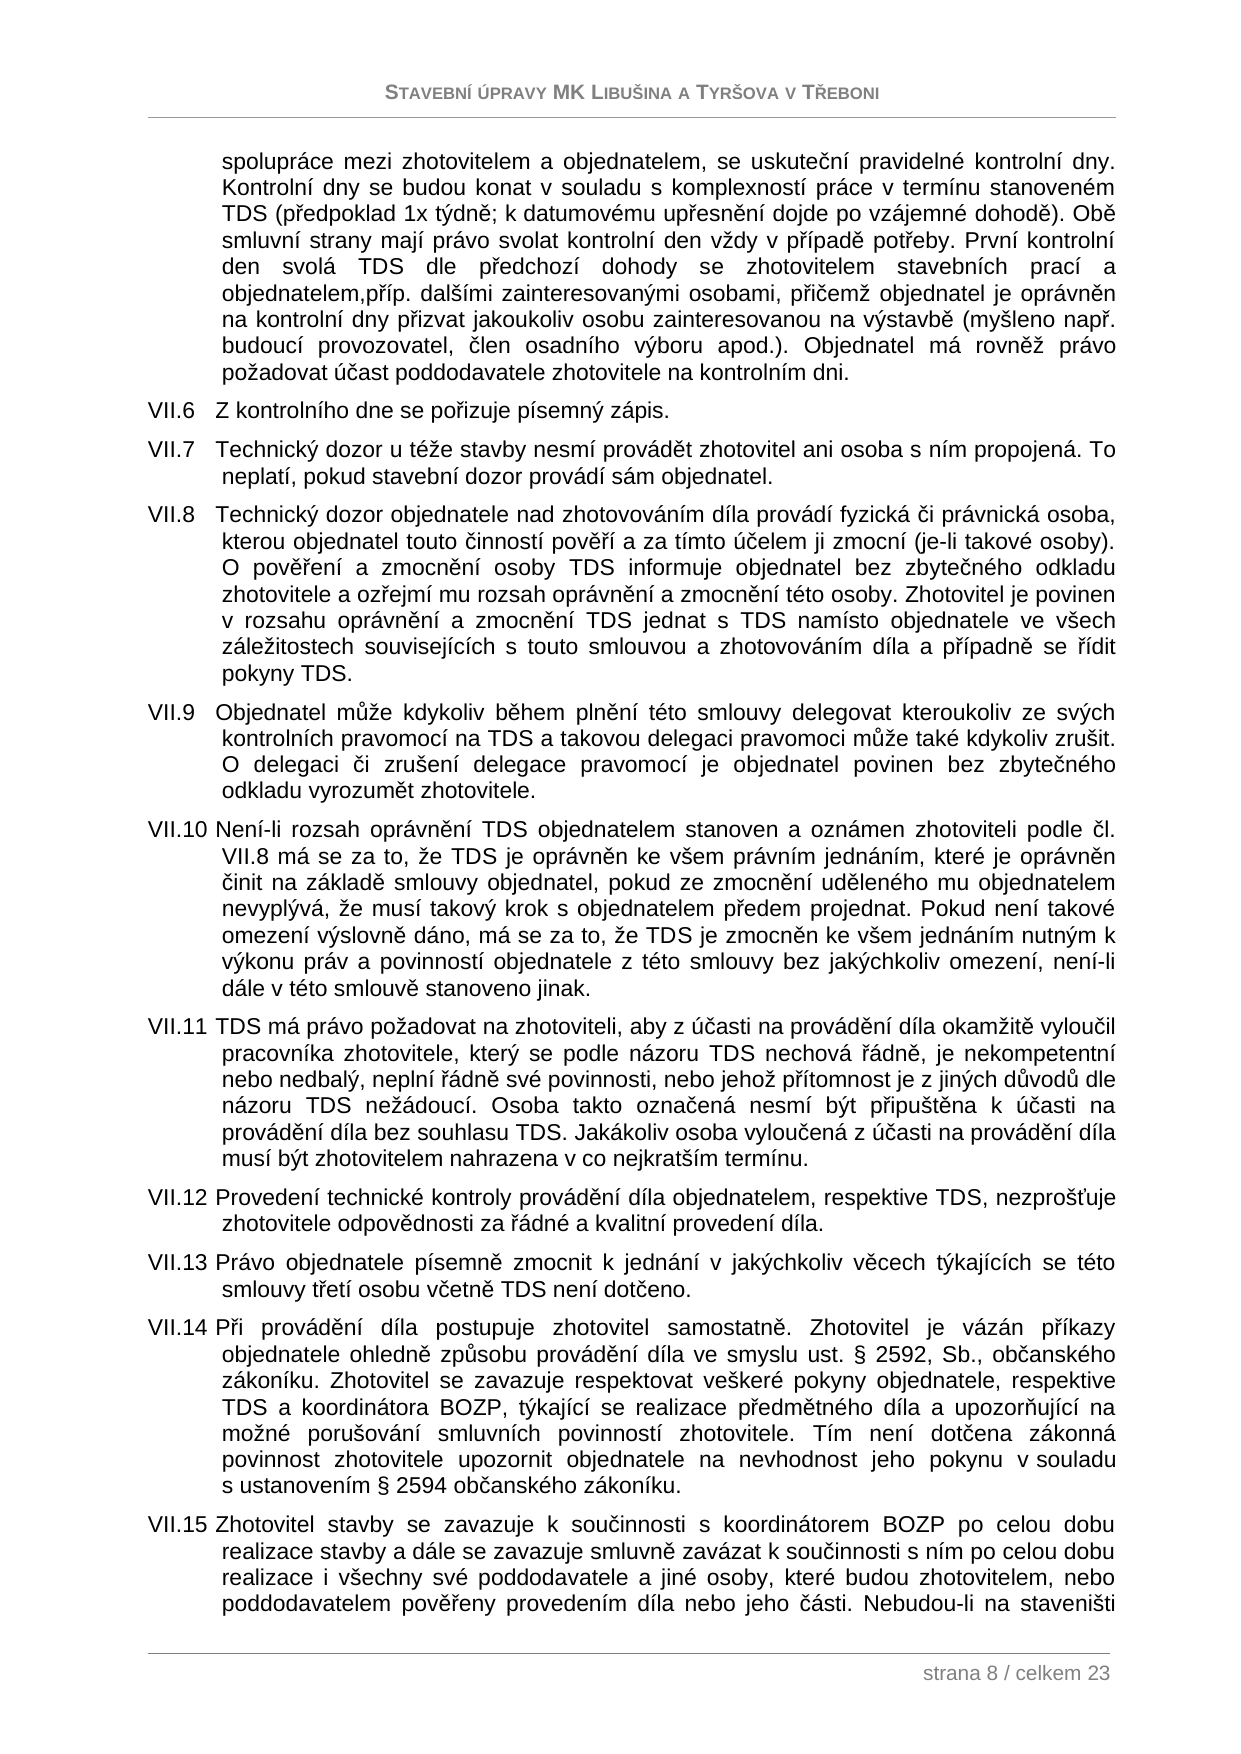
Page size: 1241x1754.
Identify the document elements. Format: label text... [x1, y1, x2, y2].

list Z kontrolního dne se pořizuje písemný zápis. [148, 397, 1116, 424]
list Objednatel může kdykoliv během plnění této smlouvy delegovat kteroukoliv ze svých kontrolních pravomocí na TDS a takovou delegaci pravomoci může také kdykoliv zrušit. O delegaci či zrušení delegace pravomocí je objednatel povinen bez zbytečného odkladu vyrozumět zhotovitele. [148, 698, 1116, 804]
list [148, 148, 1116, 385]
list Technický dozor objednatele nad zhotovováním díla provádí fyzická či právnická osoba, kterou objednatel touto činností pověří a za tímto účelem ji zmocní (je-li takové osoby). O pověření a zmocnění osoby TDS informuje objednatel bez zbytečného odkladu zhotovitele a ozřejmí mu rozsah oprávnění a zmocnění této osoby. Zhotovitel je povinen v rozsahu oprávnění a zmocnění TDS jednat s TDS namísto objednatele ve všech záležitostech souvisejících s touto smlouvou a zhotovováním díla a případně se řídit pokyny TDS. [148, 501, 1116, 686]
list Technický dozor u téže stavby nesmí provádět zhotovitel ani osoba s ním propojená. To neplatí, pokud stavební dozor provádí sám objednatel. [148, 436, 1116, 489]
list Právo objednatele písemně zmocnit k jednání v jakýchkoliv věcech týkajících se této smlouvy třetí osobu včetně TDS není dotčeno. [148, 1249, 1116, 1302]
list Provedení technické kontroly provádění díla objednatelem, respektive TDS, nezprošťuje zhotovitele odpovědnosti za řádné a kvalitní provedení díla. [148, 1184, 1116, 1237]
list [148, 1511, 1116, 1617]
list Při provádění díla postupuje zhotovitel samostatně. Zhotovitel je vázán příkazy objednatele ohledně způsobu provádění díla ve smyslu ust. § 2592, Sb., občanského zákoníku. Zhotovitel se zavazuje respektovat veškeré pokyny objednatele, respektive TDS a koordinátora BOZP, týkající se realizace předmětného díla a upozorňující na možné porušování smluvních povinností zhotovitele. Tím není dotčena zákonná povinnost zhotovitele upozornit objednatele na nevhodnost jeho pokynu v souladu s ustanovením § 2594 občanského zákoníku. [148, 1314, 1116, 1499]
list TDS má právo požadovat na zhotoviteli, aby z účasti na provádění díla okamžitě vyloučil pracovníka zhotovitele, který se podle názoru TDS nechová řádně, je nekompetentní nebo nedbalý, neplní řádně své povinnosti, nebo jehož přítomnost je z jiných důvodů dle názoru TDS nežádoucí. Osoba takto označená nesmí být připuštěna k účasti na provádění díla bez souhlasu TDS. Jakákoliv osoba vyloučená z účasti na provádění díla musí být zhotovitelem nahrazena v co nejkratším termínu. [148, 1013, 1116, 1171]
list Není-li rozsah oprávnění TDS objednatelem stanoven a oznámen zhotoviteli podle čl. VII.8 má se za to, že TDS je oprávněn ke všem právním jednáním, které je oprávněn činit na základě smlouvy objednatel, pokud ze zmocnění uděleného mu objednatelem nevyplývá, že musí takový krok s objednatelem předem projednat. Pokud není takové omezení výslovně dáno, má se za to, že TDS je zmocněn ke všem jednáním nutným k výkonu práv a povinností objednatele z této smlouvy bez jakýchkoliv omezení, není-li dále v této smlouvě stanoveno jinak. [148, 816, 1116, 1001]
